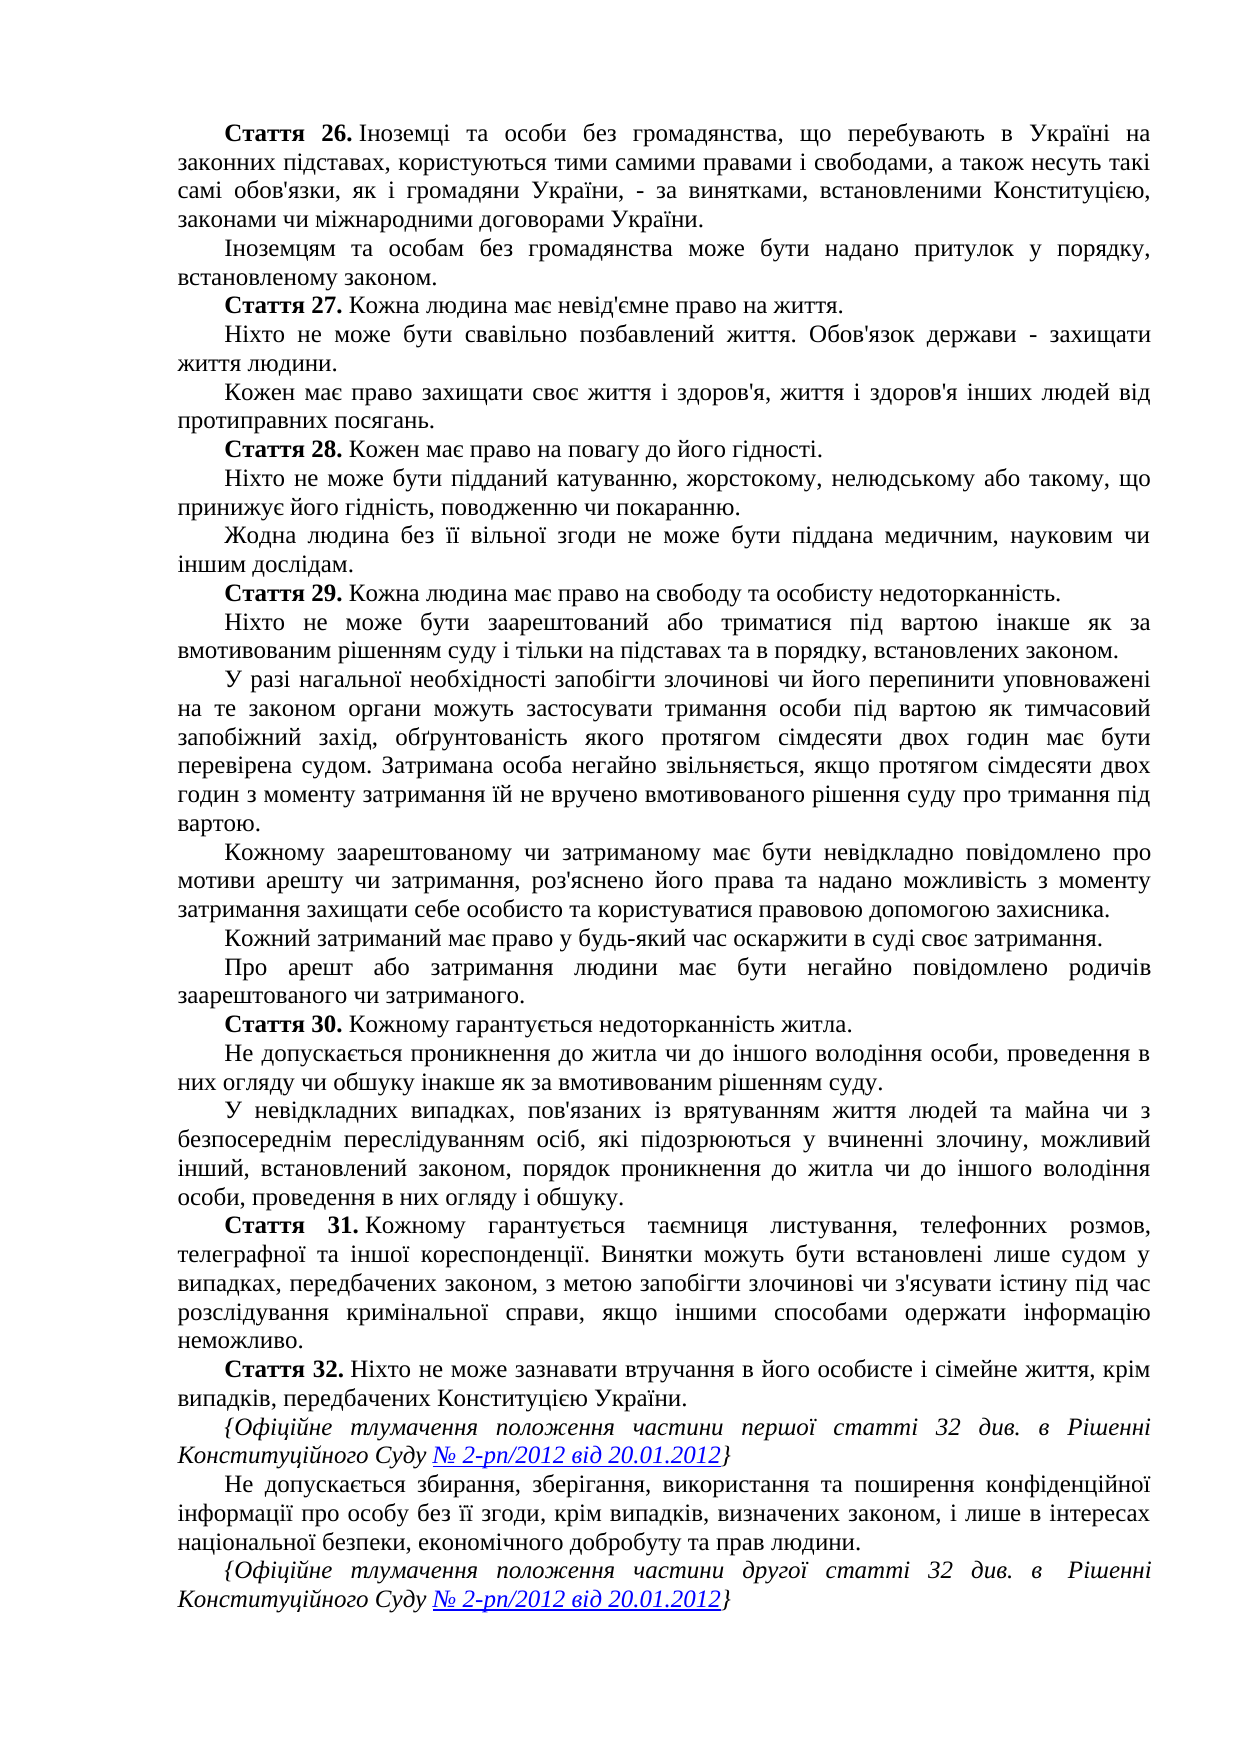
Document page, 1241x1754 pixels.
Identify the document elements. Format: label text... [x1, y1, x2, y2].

text Ніхто не може бути підданий катуванню, жорстокому, нелюдському або такому, що принижує його гідність, поводженню чи покаранню. [177, 463, 1152, 521]
text Стаття 27. Кожна людина має невід'ємне право на життя. [177, 291, 1152, 319]
text Стаття 29. Кожна людина має право на свободу та особисту недоторканність. [177, 578, 1152, 607]
text Не допускається проникнення до житла чи до іншого володіння особи, проведення в них огляду чи обшуку інакше як за вмотивованим рішенням суду. [177, 1038, 1152, 1096]
text Не допускається збирання, зберігання, використання та поширення конфіденційної інформації про особу без її згоди, крім випадків, визначених законом, і лише в інтересах національної безпеки, економічного добробуту та прав людини. [177, 1469, 1152, 1556]
text У невідкладних випадках, пов'язаних із врятуванням життя людей та майна чи з безпосереднім переслідуванням осіб, які підозрюються у вчиненні злочину, можливий інший, встановлений законом, порядок проникнення до житла чи до іншого володіння особи, проведення в них огляду і обшуку. [177, 1096, 1152, 1211]
text Стаття 30. Кожному гарантується недоторканність житла. [177, 1009, 1152, 1038]
text У разі нагальної необхідності запобігти злочинові чи його перепинити уповноважені на те законом органи можуть застосувати тримання особи під вартою як тимчасовий запобіжний захід, обґрунтованість якого протягом сімдесяти двох годин має бути перевірена судом. Затримана особа негайно звільняється, якщо протягом сімдесяти двох годин з моменту затримання їй не вручено вмотивованого рішення суду про тримання під вартою. [177, 664, 1152, 837]
text {Офіційне тлумачення положення частини першої статті 32 див. в Рішенні Конституційного Суду № 2-рп/2012 від 20.01.2012} [177, 1412, 1152, 1469]
text Ніхто не може бути заарештований або триматися під вартою інакше як за вмотивованим рішенням суду і тільки на підставах та в порядку, встановлених законом. [177, 607, 1152, 664]
text Стаття 28. Кожен має право на повагу до його гідності. [177, 434, 1152, 463]
text Стаття 32. Ніхто не може зазнавати втручання в його особисте і сімейне життя, крім випадків, передбачених Конституцією України. [177, 1354, 1152, 1412]
text Кожний затриманий має право у будь-який час оскаржити в суді своє затримання. [177, 923, 1152, 952]
text {Офіційне тлумачення положення частини другої статті 32 див. в Рішенні Конституційного Суду № 2-рп/2012 від 20.01.2012} [177, 1556, 1152, 1613]
text Стаття 26. Іноземці та особи без громадянства, що перебувають в Україні на законних підставах, користуються тими самими правами і свободами, а також несуть такі самі обов'язки, як і громадяни України, - за винятками, встановленими Конституцією, законами чи міжнародними договорами України. [177, 118, 1152, 233]
text Кожен має право захищати своє життя і здоров'я, життя і здоров'я інших людей від протиправних посягань. [177, 377, 1152, 434]
text Ніхто не може бути свавільно позбавлений життя. Обов'язок держави - захищати життя людини. [177, 319, 1152, 377]
text Стаття 31. Кожному гарантується таємниця листування, телефонних розмов, телеграфної та іншої кореспонденції. Винятки можуть бути встановлені лише судом у випадках, передбачених законом, з метою запобігти злочинові чи з'ясувати істину під час розслідування кримінальної справи, якщо іншими способами одержати інформацію неможливо. [177, 1211, 1152, 1354]
text Жодна людина без її вільної згоди не може бути піддана медичним, науковим чи іншим дослідам. [177, 521, 1152, 578]
text Кожному заарештованому чи затриманому має бути невідкладно повідомлено про мотиви арешту чи затримання, роз'яснено його права та надано можливість з моменту затримання захищати себе особисто та користуватися правовою допомогою захисника. [177, 837, 1152, 923]
text Іноземцям та особам без громадянства може бути надано притулок у порядку, встановленому законом. [177, 233, 1152, 291]
text Про арешт або затримання людини має бути негайно повідомлено родичів заарештованого чи затриманого. [177, 952, 1152, 1009]
